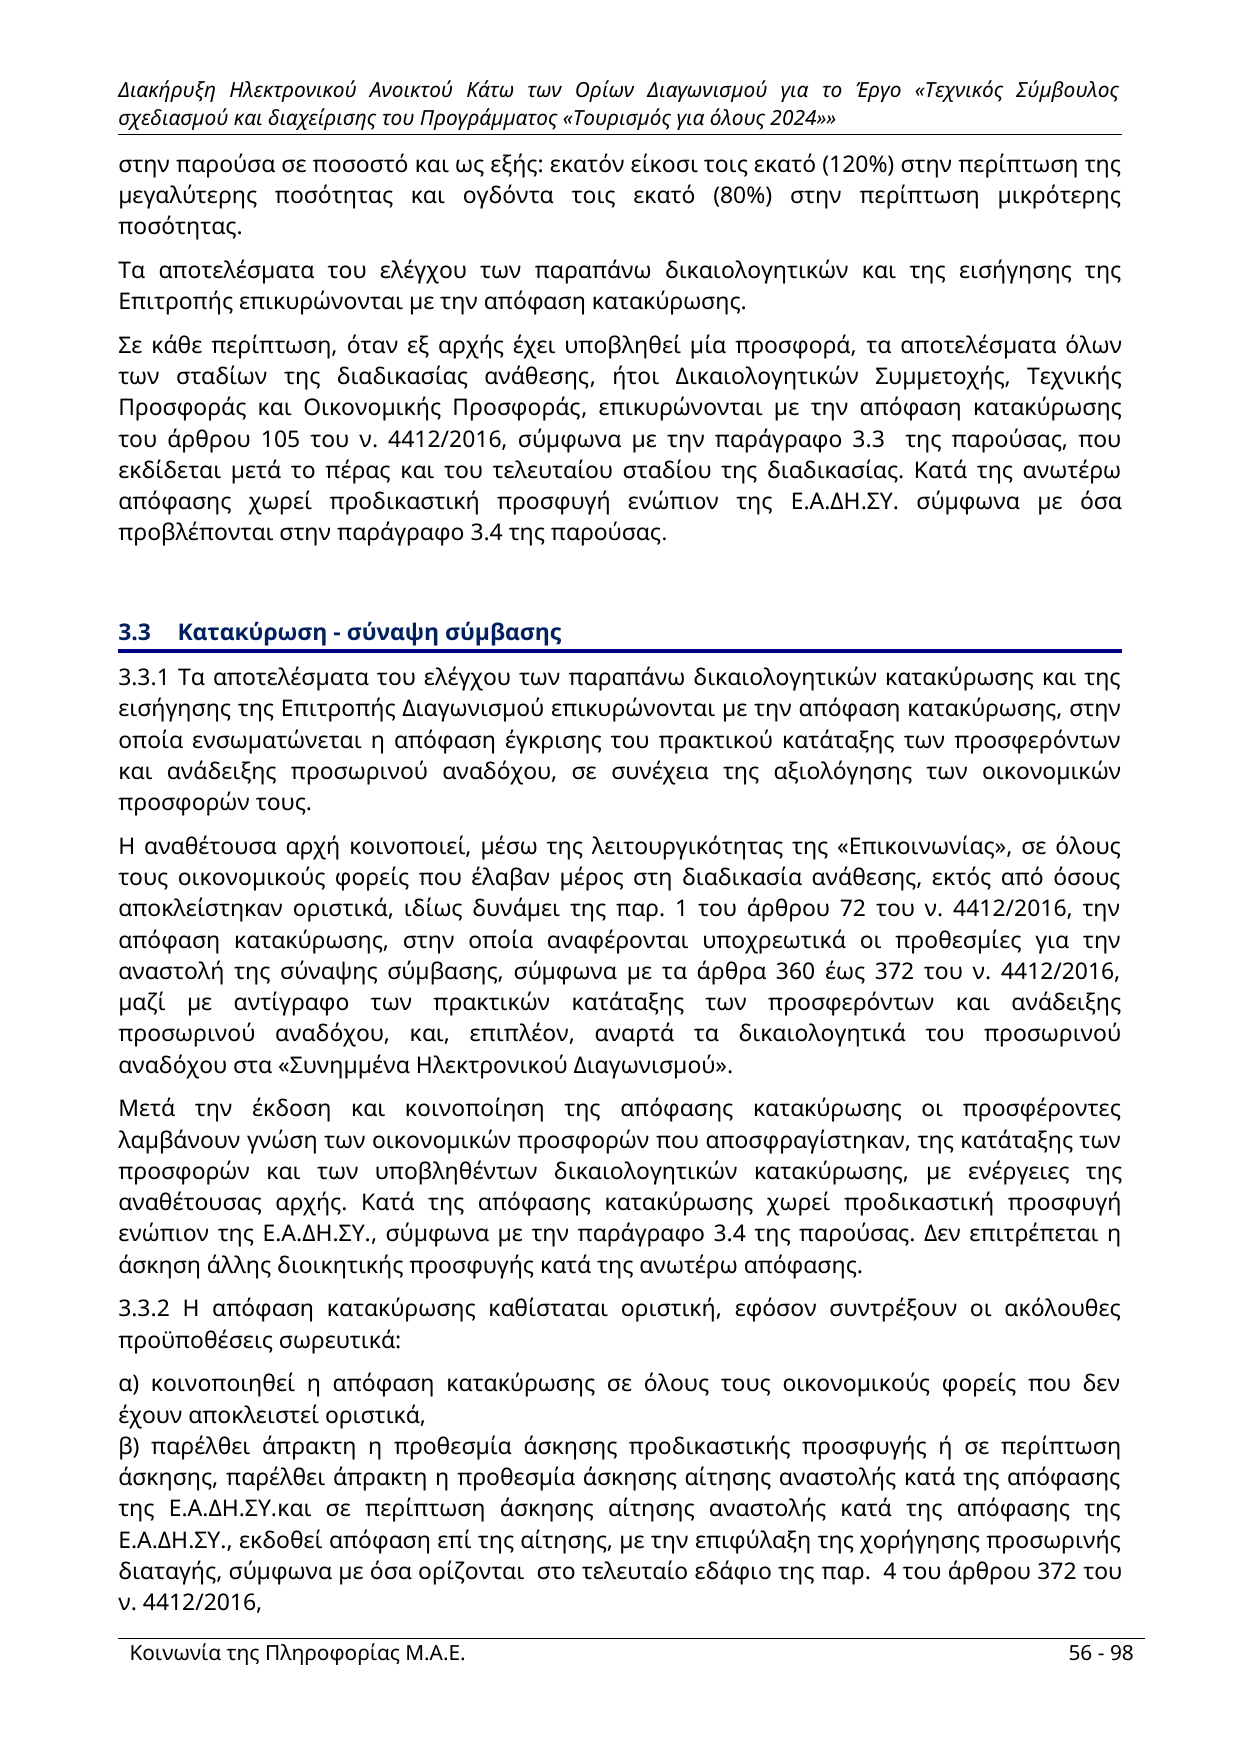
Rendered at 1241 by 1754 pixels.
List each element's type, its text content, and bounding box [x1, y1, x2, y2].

text β) παρέλθει άπρακτη η προθεσμία άσκησης προδικαστικής προσφυγής ή σε περίπτωση άσκησης, παρέλθει άπρακτη η προθεσμία άσκησης αίτησης αναστολής κατά της απόφασης της Ε.Α.ΔΗ.ΣΥ.και σε περίπτωση άσκησης αίτησης αναστολής κατά της απόφασης της Ε.Α.ΔΗ.ΣΥ., εκδοθεί απόφαση επί της αίτησης, με την επιφύλαξη της χορήγησης προσωρινής διαταγής, σύμφωνα με όσα ορίζονται στο τελευταίο εδάφιο της παρ. 4 του άρθρου 372 του ν. 4412/2016, [118, 1430, 1122, 1617]
text Η αναθέτουσα αρχή κοινοποιεί, μέσω της λειτουργικότητας της «Επικοινωνίας», σε όλους τους οικονομικούς φορείς που έλαβαν μέρος στη διαδικασία ανάθεσης, εκτός από όσους αποκλείστηκαν οριστικά, ιδίως δυνάμει της παρ. 1 του άρθρου 72 του ν. 4412/2016, την απόφαση κατακύρωσης, στην οποία αναφέρονται υποχρεωτικά οι προθεσμίες για την αναστολή της σύναψης σύμβασης, σύμφωνα με τα άρθρα 360 έως 372 του ν. 4412/2016, μαζί με αντίγραφο των πρακτικών κατάταξης των προσφερόντων και ανάδειξης προσωρινού αναδόχου, και, επιπλέον, αναρτά τα δικαιολογητικά του προσωρινού αναδόχου στα «Συνημμένα Ηλεκτρονικού Διαγωνισμού». [118, 830, 1122, 1080]
text 3.3.1 Τα αποτελέσματα του ελέγχου των παραπάνω δικαιολογητικών κατακύρωσης και της εισήγησης της Επιτροπής Διαγωνισμού επικυρώνονται με την απόφαση κατακύρωσης, στην οποία ενσωματώνεται η απόφαση έγκρισης του πρακτικού κατάταξης των προσφερόντων και ανάδειξης προσωρινού αναδόχου, σε συνέχεια της αξιολόγησης των οικονομικών προσφορών τους. [118, 661, 1122, 817]
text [118, 147, 1122, 241]
text Μετά την έκδοση και κοινοποίηση της απόφασης κατακύρωσης οι προσφέροντες λαμβάνουν γνώση των οικονομικών προσφορών που αποσφραγίστηκαν, της κατάταξης των προσφορών και των υποβληθέντων δικαιολογητικών κατακύρωσης, με ενέργειες της αναθέτουσας αρχής. Κατά της απόφασης κατακύρωσης χωρεί προδικαστική προσφυγή ενώπιον της Ε.Α.ΔΗ.ΣΥ., σύμφωνα με την παράγραφο 3.4 της παρούσας. Δεν επιτρέπεται η άσκηση άλλης διοικητικής προσφυγής κατά της ανωτέρω απόφασης. [118, 1092, 1122, 1280]
text α) κοινοποιηθεί η απόφαση κατακύρωσης σε όλους τους οικονομικούς φορείς που δεν έχουν αποκλειστεί οριστικά, [118, 1367, 1122, 1430]
subtitle 3.3 Κατακύρωση - σύναψη σύμβασης [118, 616, 1122, 649]
text Τα αποτελέσματα του ελέγχου των παραπάνω δικαιολογητικών και της εισήγησης της Επιτροπής επικυρώνονται με την απόφαση κατακύρωσης. [118, 254, 1122, 316]
text 3.3.2 Η απόφαση κατακύρωσης καθίσταται οριστική, εφόσον συντρέξουν οι ακόλουθες προϋποθέσεις σωρευτικά: [118, 1292, 1122, 1355]
